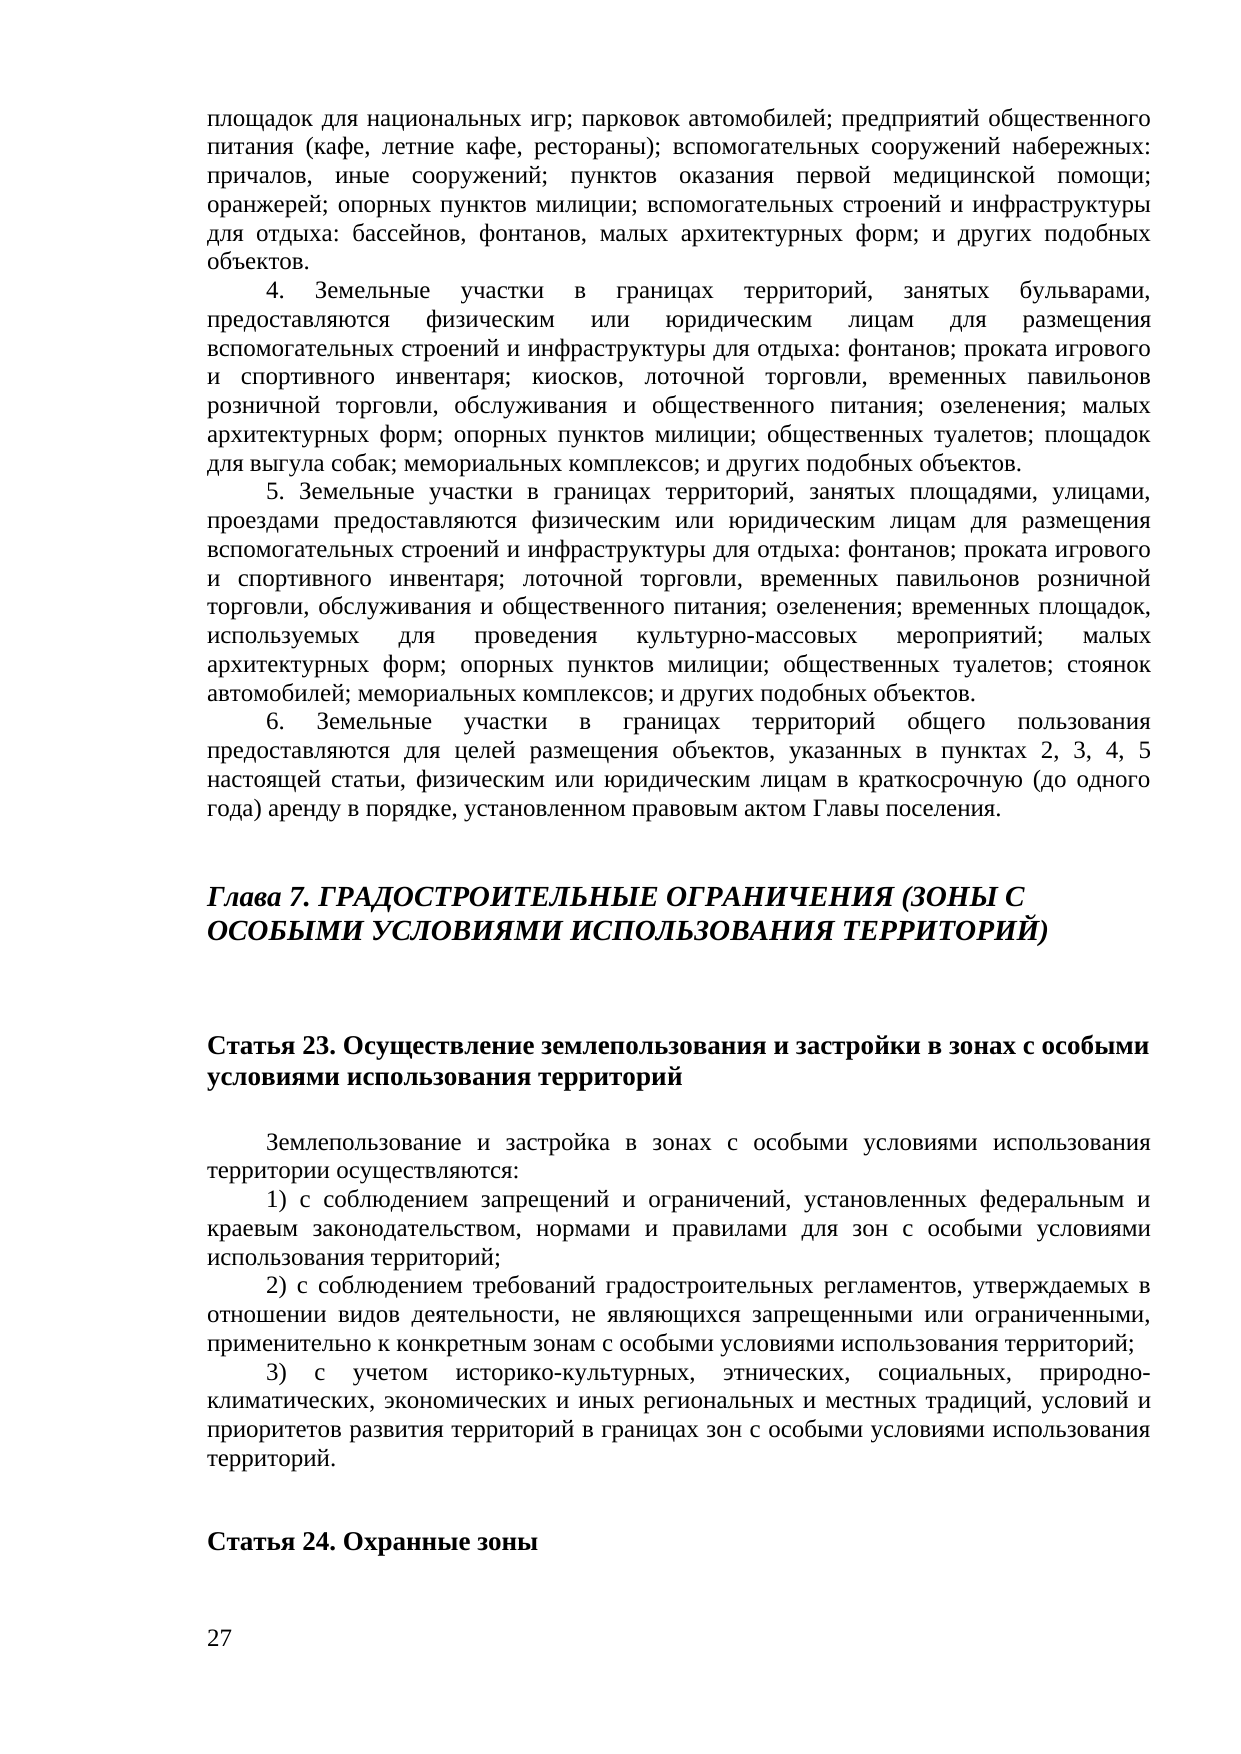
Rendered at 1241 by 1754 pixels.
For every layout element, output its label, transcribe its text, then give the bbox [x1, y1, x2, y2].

subtitle Статья 24. Охранные зоны [207, 1525, 1152, 1556]
text 2) с соблюдением требований градостроительных регламентов, утверждаемых в отношении видов деятельности, не являющихся запрещенными или ограниченными, применительно к конкретным зонам с особыми условиями использования территорий; [207, 1270, 1152, 1357]
text 5. Земельные участки в границах территорий, занятых площадями, улицами, проездами предоставляются физическим или юридическим лицам для размещения вспомогательных строений и инфраструктуры для отдыха: фонтанов; проката игрового и спортивного инвентаря; лоточной торговли, временных павильонов розничной торговли, обслуживания и общественного питания; озеленения; временных площадок, используемых для проведения культурно-массовых мероприятий; малых архитектурных форм; опорных пунктов милиции; общественных туалетов; стоянок автомобилей; мемориальных комплексов; и других подобных объектов. [207, 476, 1152, 706]
text 4. Земельные участки в границах территорий, занятых бульварами, предоставляются физическим или юридическим лицам для размещения вспомогательных строений и инфраструктуры для отдыха: фонтанов; проката игрового и спортивного инвентаря; киосков, лоточной торговли, временных павильонов розничной торговли, обслуживания и общественного питания; озеленения; малых архитектурных форм; опорных пунктов милиции; общественных туалетов; площадок для выгула собак; мемориальных комплексов; и других подобных объектов. [207, 275, 1152, 476]
text 6. Земельные участки в границах территорий общего пользования предоставляются для целей размещения объектов, указанных в пунктах 2, 3, 4, 5 настоящей статьи, физическим или юридическим лицам в краткосрочную (до одного года) аренду в порядке, установленном правовым актом Главы поселения. [207, 706, 1152, 821]
text 1) с соблюдением запрещений и ограничений, установленных федеральным и краевым законодательством, нормами и правилами для зон с особыми условиями использования территорий; [207, 1184, 1152, 1270]
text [207, 103, 1152, 275]
text 3) с учетом историко-культурных, этнических, социальных, природно-климатических, экономических и иных региональных и местных традиций, условий и приоритетов развития территорий в границах зон с особыми условиями использования территорий. [207, 1357, 1152, 1472]
subtitle Статья 23. Осуществление землепользования и застройки в зонах с особыми условиями использования территорий [207, 1029, 1152, 1092]
subtitle Глава 7. ГРАДОСТРОИТЕЛЬНЫЕ ОГРАНИЧЕНИЯ (ЗОНЫ С ОСОБЫМИ УСЛОВИЯМИ ИСПОЛЬЗОВАНИЯ ТЕРРИТОРИЙ) [207, 879, 1152, 946]
text Землепользование и застройка в зонах с особыми условиями использования территории осуществляются: [207, 1127, 1152, 1184]
